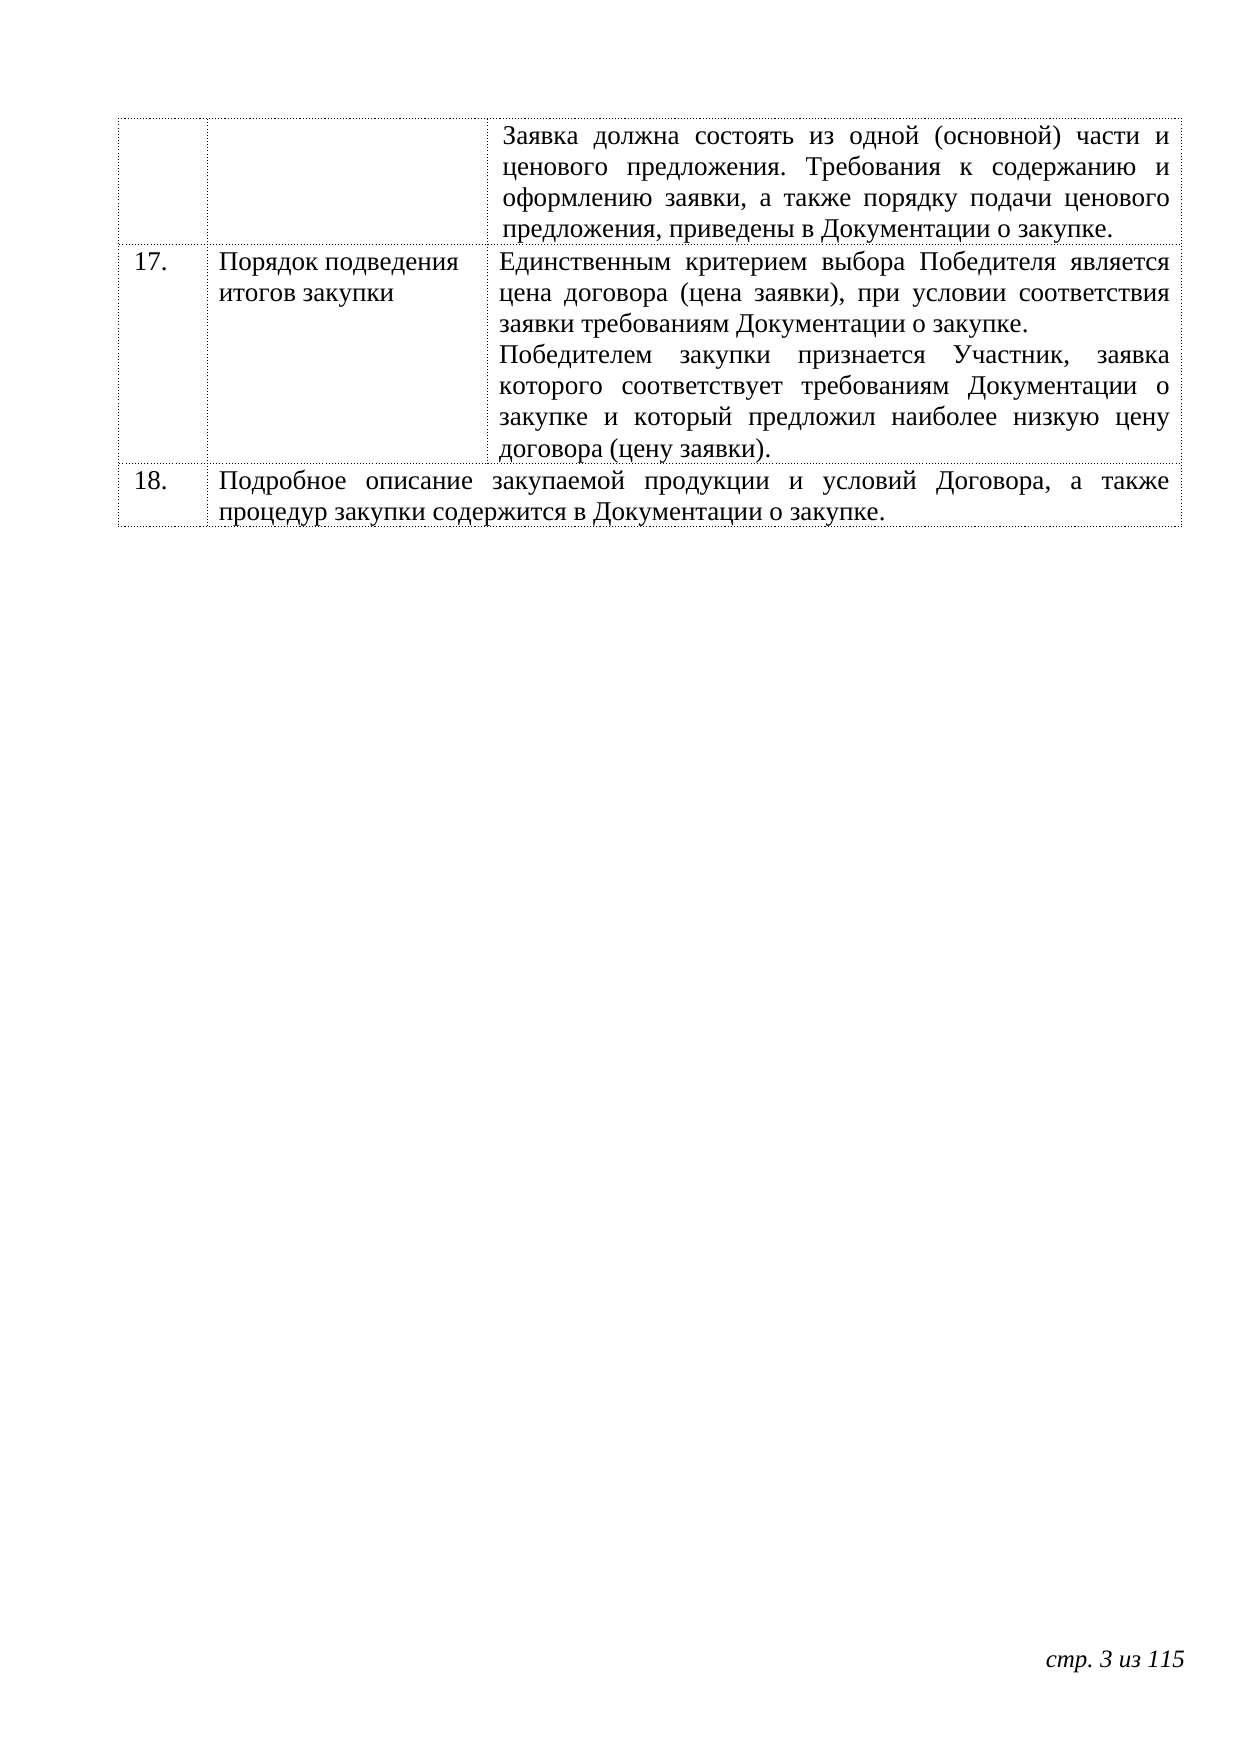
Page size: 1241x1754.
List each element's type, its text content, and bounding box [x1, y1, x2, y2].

table_cell [119, 463, 207, 526]
table_cell Единственным критерием выбора Победителя является цена договора (цена заявки), при условии соответствия заявки требованиям Документации о закупке. Победителем закупки признается Участник, заявка которого соответствует требованиям Документации о закупке и который предложил наиболее низкую цену договора (цену заявки). [488, 244, 1182, 463]
table_cell [119, 118, 207, 244]
table_cell [119, 244, 207, 463]
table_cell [207, 118, 488, 244]
table_cell Подробное описание закупаемой продукции и условий Договора, а также процедур закупки содержится в Документации о закупке. [207, 463, 1182, 526]
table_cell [488, 118, 1182, 244]
table_cell Порядок подведения итогов закупки [207, 244, 488, 463]
